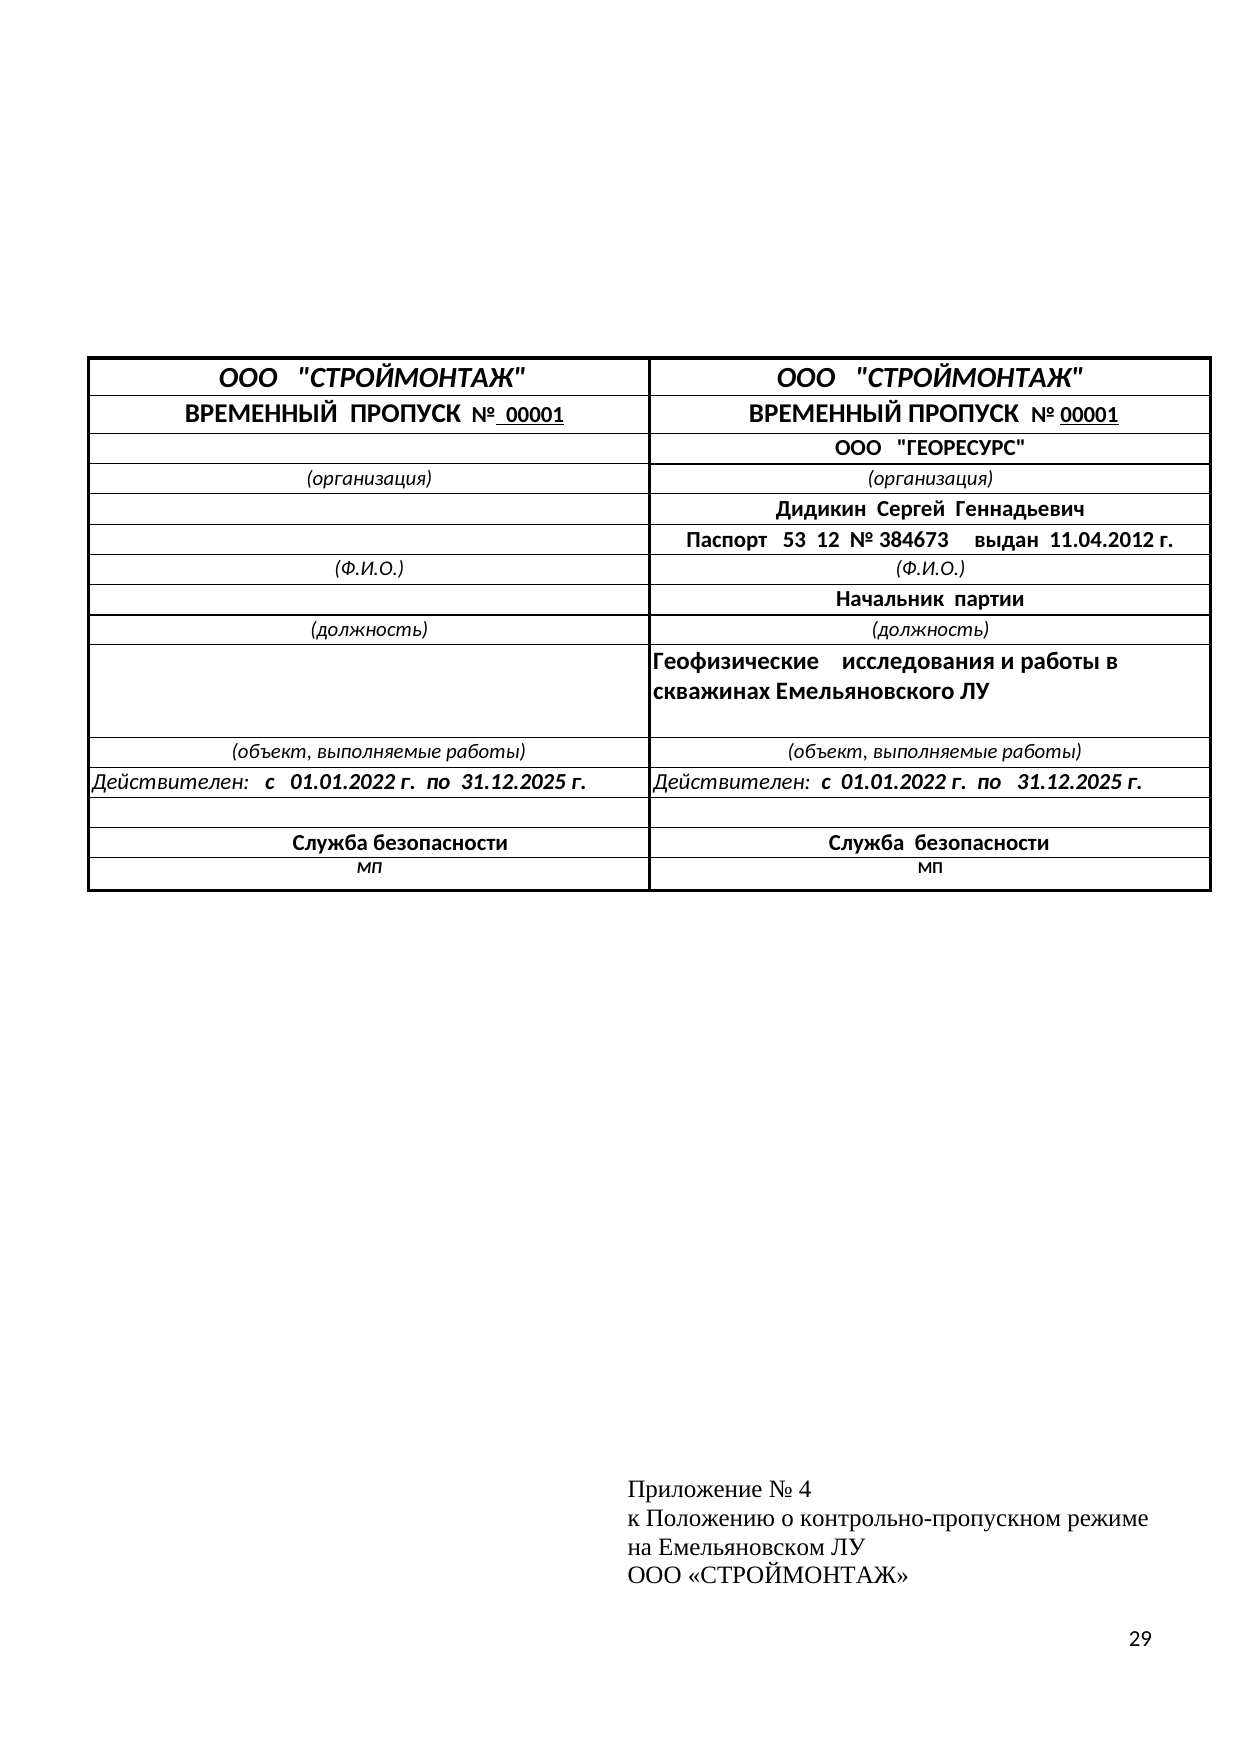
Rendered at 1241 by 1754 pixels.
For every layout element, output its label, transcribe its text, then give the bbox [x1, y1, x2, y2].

table_cell [90, 494, 648, 523]
table_cell [90, 645, 648, 736]
table_cell Действителен: с 01.01.2022 г. по 31.12.2025 г. [651, 768, 1209, 797]
table_header ООО "СТРОЙМОНТАЖ" [90, 360, 648, 395]
table_cell Служба безопасности [90, 828, 648, 857]
table_cell [651, 798, 1209, 827]
table_cell (Ф.И.О.) [651, 555, 1209, 584]
table_cell ООО "ГЕОРЕСУРС" [651, 434, 1209, 463]
table_cell [90, 525, 648, 554]
table_header ООО "СТРОЙМОНТАЖ" [651, 360, 1209, 395]
table_cell Служба безопасности [651, 828, 1209, 857]
table_cell (должность) [90, 616, 648, 644]
table_cell Геофизические исследования и работы в скважинах Емельяновского ЛУ [651, 645, 1209, 736]
table_cell Паспорт 53 12 № 384673 выдан 11.04.2012 г. [651, 525, 1209, 554]
table_cell [90, 798, 648, 827]
table_cell МП [90, 858, 648, 889]
table_cell (организация) [651, 465, 1209, 493]
subtitle Приложение № 4 [177, 1474, 1122, 1503]
table_cell ВРЕМЕННЫЙ ПРОПУСК № 00001 [90, 396, 648, 433]
table_cell МП [651, 858, 1209, 889]
table_cell (объект, выполняемые работы) [651, 738, 1209, 767]
table_cell (организация) [90, 464, 648, 493]
table_cell (должность) [651, 616, 1209, 644]
text на Емельяновском ЛУ [177, 1532, 1152, 1561]
text ООО «СТРОЙМОНТАЖ» [177, 1561, 1152, 1589]
table_cell Начальник партии [651, 585, 1209, 614]
table_cell [90, 434, 648, 463]
table_cell ВРЕМЕННЫЙ ПРОПУСК № 00001 [651, 396, 1209, 433]
table_cell (Ф.И.О.) [90, 555, 648, 584]
table_cell (объект, выполняемые работы) [90, 738, 648, 767]
text к Положению о контрольно-пропускном режиме [177, 1503, 1152, 1532]
table_cell [90, 585, 648, 614]
table_cell Дидикин Сергей Геннадьевич [651, 494, 1209, 523]
table_cell Действителен: с 01.01.2022 г. по 31.12.2025 г. [90, 768, 648, 797]
